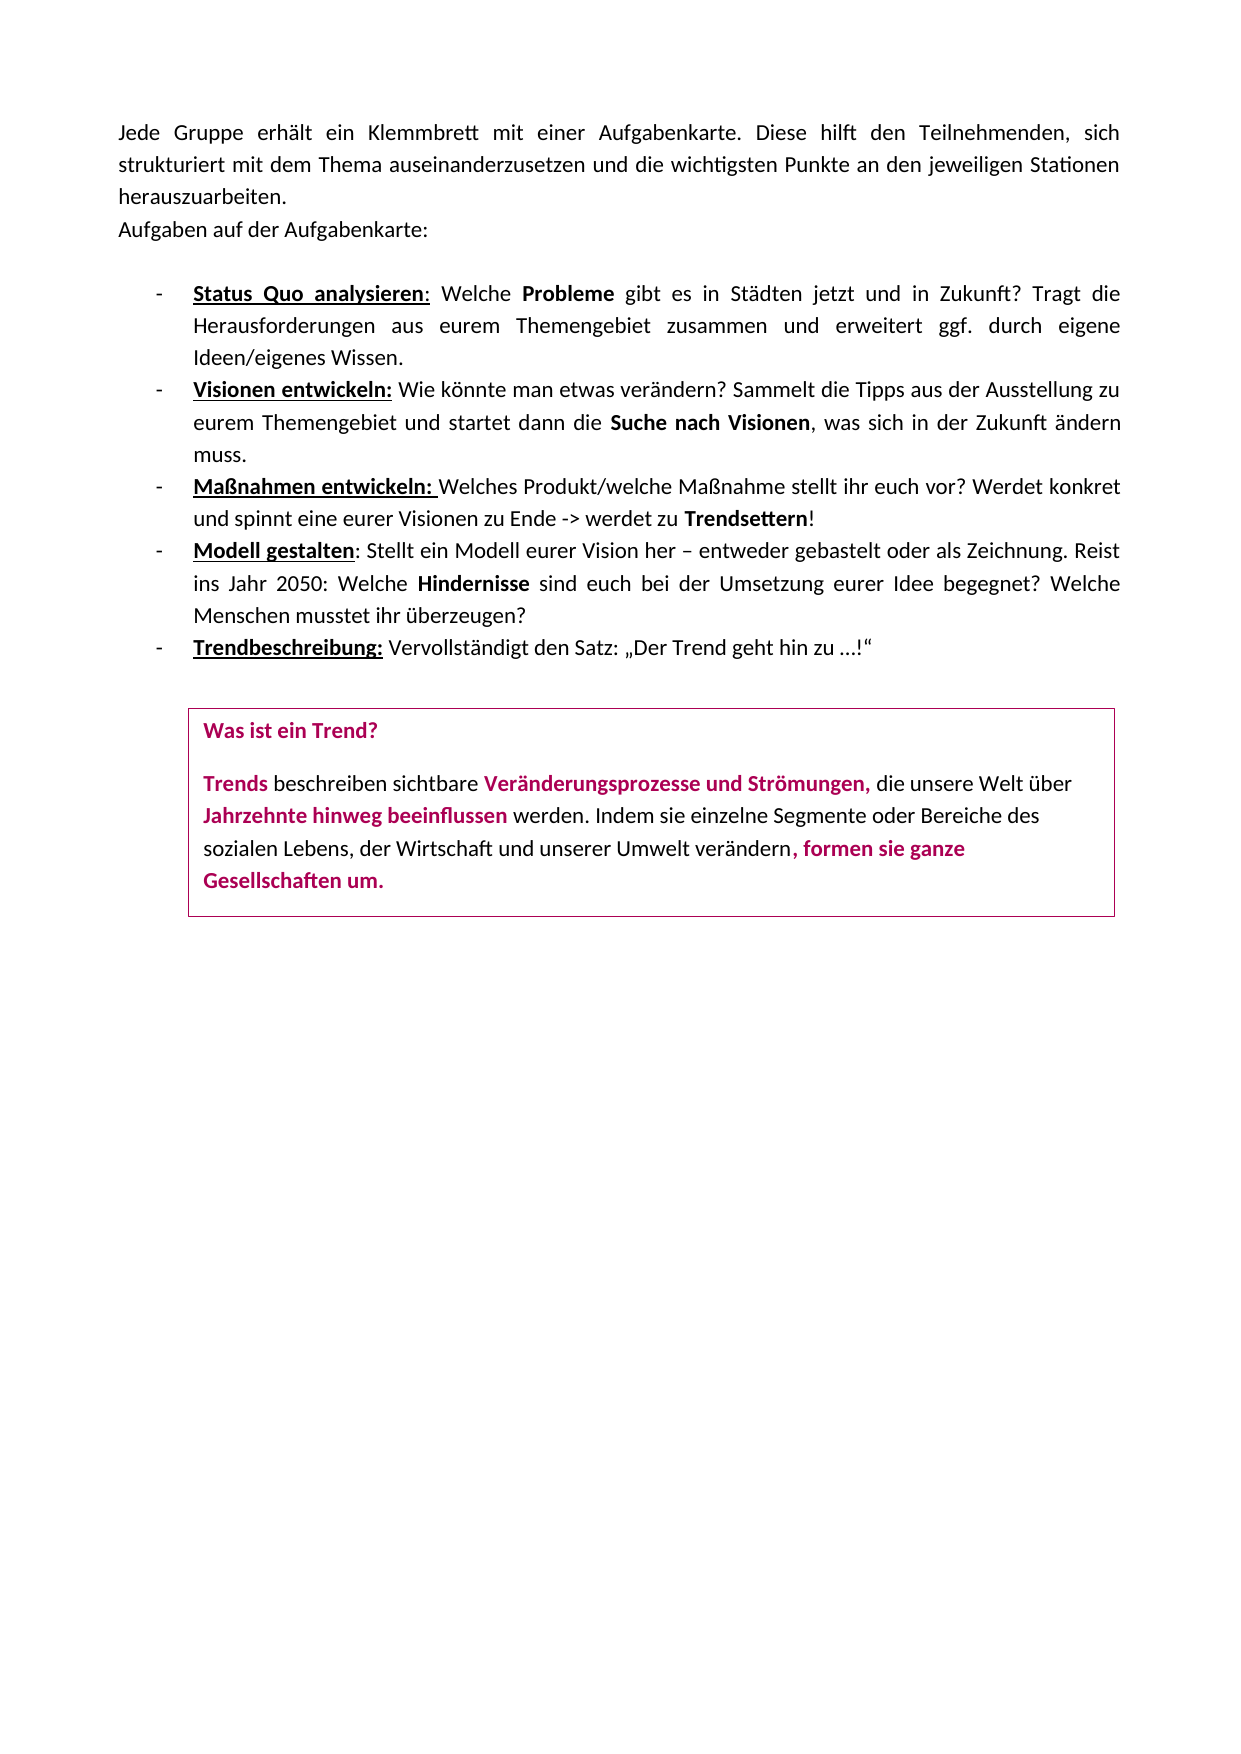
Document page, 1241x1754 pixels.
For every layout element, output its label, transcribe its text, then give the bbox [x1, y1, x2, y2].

text Jede Gruppe erhält ein Klemmbrett mit einer Aufgabenkarte. Diese hilft den Teilnehmenden, sich strukturiert mit dem Thema auseinanderzusetzen und die wichtigsten Punkte an den jeweiligen Stationen herauszuarbeiten. [118, 118, 1122, 211]
list Status Quo analysieren: Welche Probleme gibt es in Städten jetzt und in Zukunft? Tragt die Herausforderungen aus eurem Themengebiet zusammen und erweitert ggf. durch eigene Ideen/eigenes Wissen. [156, 279, 1122, 371]
text Aufgaben auf der Aufgabenkarte: [118, 215, 1122, 243]
list Trendbeschreibung: Vervollständigt den Satz: „Der Trend geht hin zu …!“ [156, 633, 1122, 661]
list Visionen entwickeln: Wie könnte man etwas verändern? Sammelt die Tipps aus der Ausstellung zu eurem Themengebiet und startet dann die Suche nach Visionen, was sich in der Zukunft ändern muss. [156, 376, 1122, 468]
list Modell gestalten: Stellt ein Modell eurer Vision her – entweder gebastelt oder als Zeichnung. Reist ins Jahr 2050: Welche Hindernisse sind euch bei der Umsetzung eurer Idee begegnet? Welche Menschen musstet ihr überzeugen? [156, 537, 1122, 629]
list Maßnahmen entwickeln: Welches Produkt/welche Maßnahme stellt ihr euch vor? Werdet konkret und spinnt eine eurer Visionen zu Ende -> werdet zu Trendsettern! [156, 472, 1122, 532]
